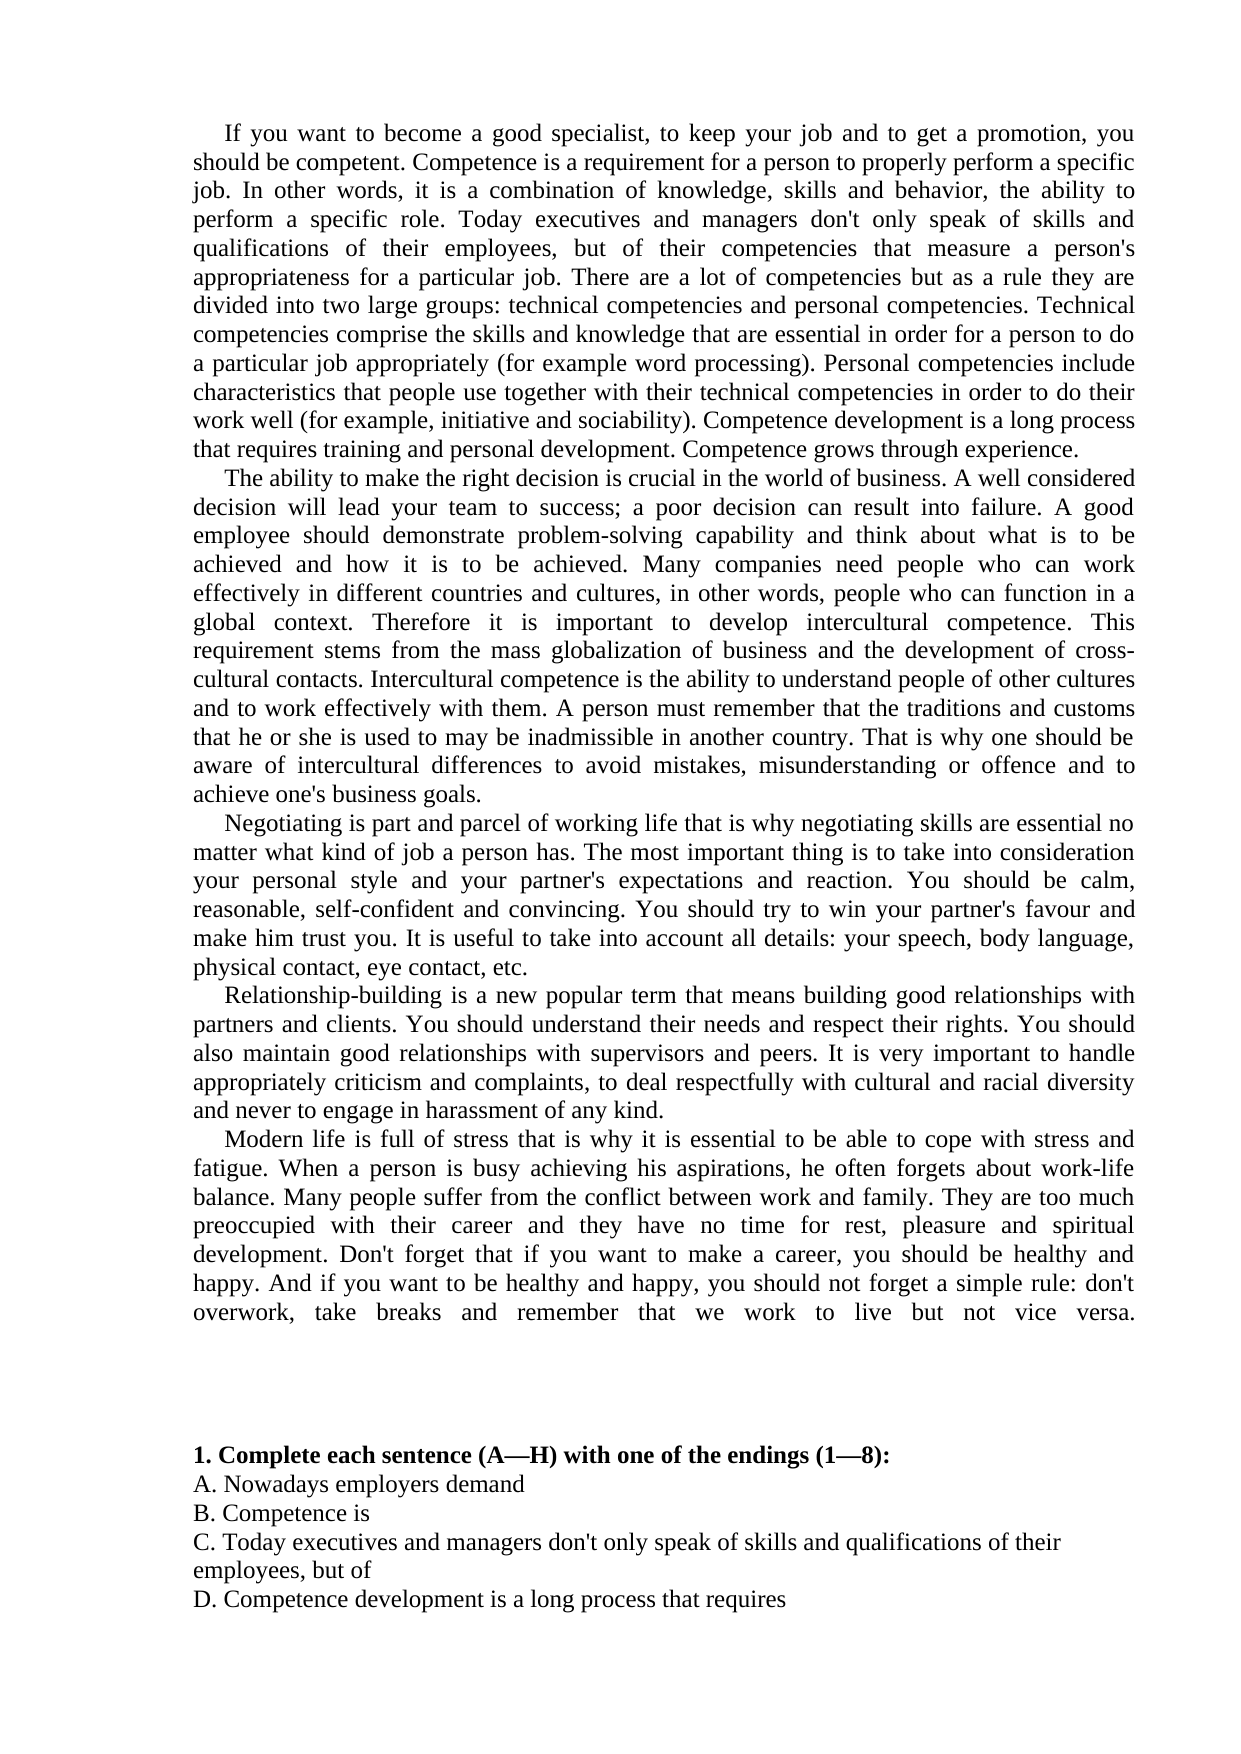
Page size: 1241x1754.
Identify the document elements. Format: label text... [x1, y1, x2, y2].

text If you want to become a good specialist, to keep your job and to get a promotion, you should be competent. Competence is a requirement for a person to properly perform a specific job. In other words, it is a combination of knowledge, skills and behavior, the ability to perform a specific role. Today executives and managers don't only speak of skills and qualifications of their employees, but of their competencies that measure a person's appropriateness for a particular job. There are a lot of competencies but as a rule they are divided into two large groups: technical competencies and personal competencies. Technical competencies comprise the skills and knowledge that are essential in order for a person to do a particular job appropriately (for example word processing). Personal competencies include characteristics that people use together with their technical competencies in order to do their work well (for example, initiative and sociability). Competence development is a long process that requires training and personal development. Competence grows through experience. [193, 118, 1136, 463]
text Modern life is full of stress that is why it is essential to be able to cope with stress and fatigue. When a person is busy achieving his aspirations, he often forgets about work-life balance. Many people suffer from the conflict between work and family. They are too much preoccupied with their career and they have no time for rest, pleasure and spiritual development. Don't forget that if you want to make a career, you should be healthy and happy. And if you want to be healthy and happy, you should not forget a simple rule: don't overwork, take breaks and remember that we work to live but not vice versa. [193, 1124, 1136, 1354]
text Relationship-building is a new popular term that means building good relationships with partners and clients. You should understand their needs and respect their rights. You should also maintain good relationships with supervisors and peers. It is very important to handle appropriately criticism and complaints, to deal respectfully with cultural and racial diversity and never to engage in harassment of any kind. [193, 981, 1136, 1124]
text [193, 1412, 1136, 1613]
text The ability to make the right decision is crucial in the world of business. A well considered decision will lead your team to success; a poor decision can result into failure. A good employee should demonstrate problem-solving capability and think about what is to be achieved and how it is to be achieved. Many companies need people who can work effectively in different countries and cultures, in other words, people who can function in a global context. Therefore it is important to develop intercultural competence. This requirement stems from the mass globalization of business and the development of cross-cultural contacts. Intercultural competence is the ability to understand people of other cultures and to work effectively with them. A person must remember that the traditions and customs that he or she is used to may be inadmissible in another country. That is why one should be aware of intercultural differences to avoid mistakes, misunderstanding or offence and to achieve one's business goals. [193, 463, 1136, 808]
text Negotiating is part and parcel of working life that is why negotiating skills are essential no matter what kind of job a person has. The most important thing is to take into consideration your personal style and your partner's expectations and reaction. You should be calm, reasonable, self-confident and convincing. You should try to win your partner's favour and make him trust you. It is useful to take into account all details: your speech, body language, physical contact, eye contact, etc. [193, 808, 1136, 981]
